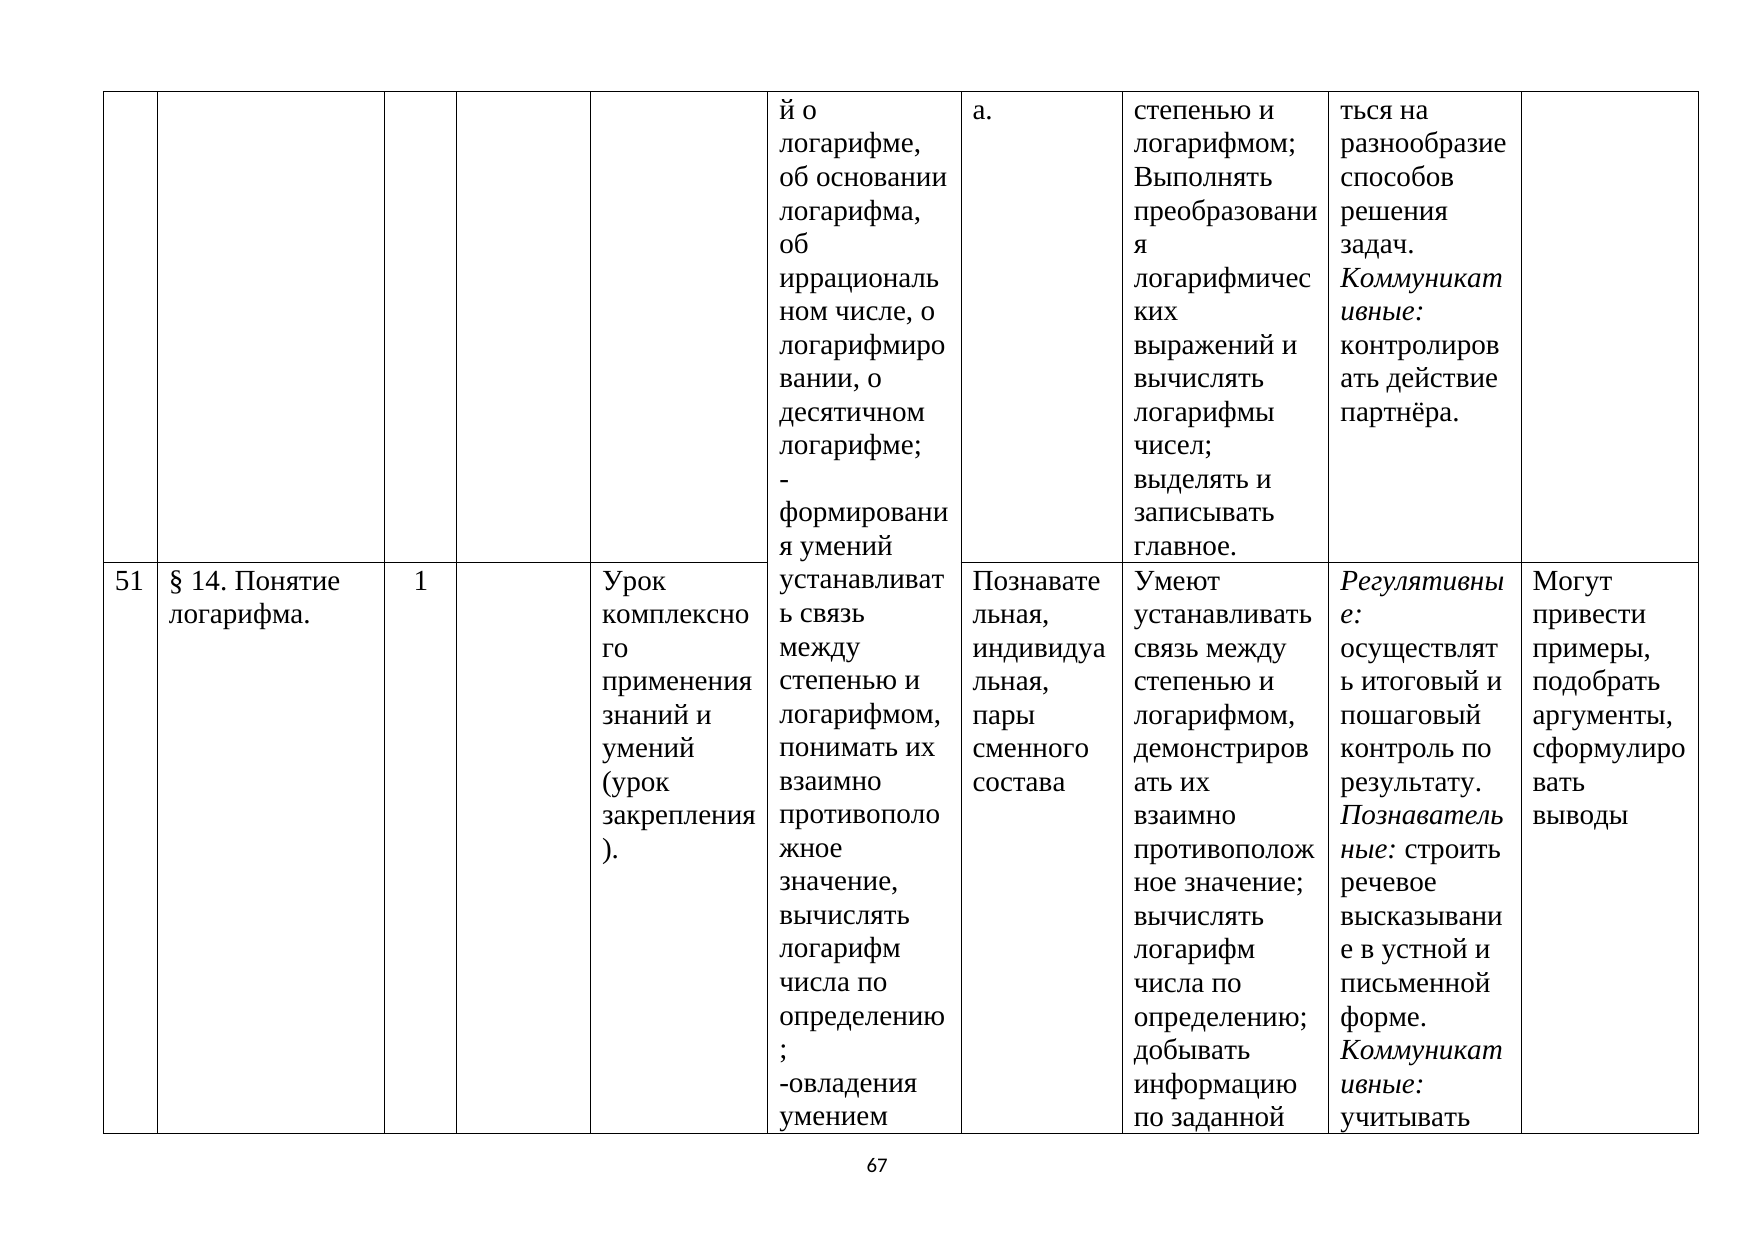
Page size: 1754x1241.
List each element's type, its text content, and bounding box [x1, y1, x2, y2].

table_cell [962, 92, 1122, 562]
table_cell 51 [104, 563, 157, 1133]
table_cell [1123, 92, 1328, 562]
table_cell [962, 563, 1122, 1133]
table_cell 1 [385, 92, 456, 562]
table_cell [457, 92, 590, 562]
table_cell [591, 92, 767, 562]
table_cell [591, 563, 767, 1133]
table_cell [1522, 563, 1698, 1133]
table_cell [1522, 92, 1698, 562]
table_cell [158, 563, 384, 1133]
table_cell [158, 92, 384, 562]
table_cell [768, 92, 961, 1133]
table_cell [1123, 563, 1328, 1133]
table_cell [457, 563, 590, 1133]
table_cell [1329, 92, 1521, 562]
table_cell 50 [104, 92, 157, 562]
table_cell 1 [385, 563, 456, 1133]
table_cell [1329, 563, 1521, 1133]
